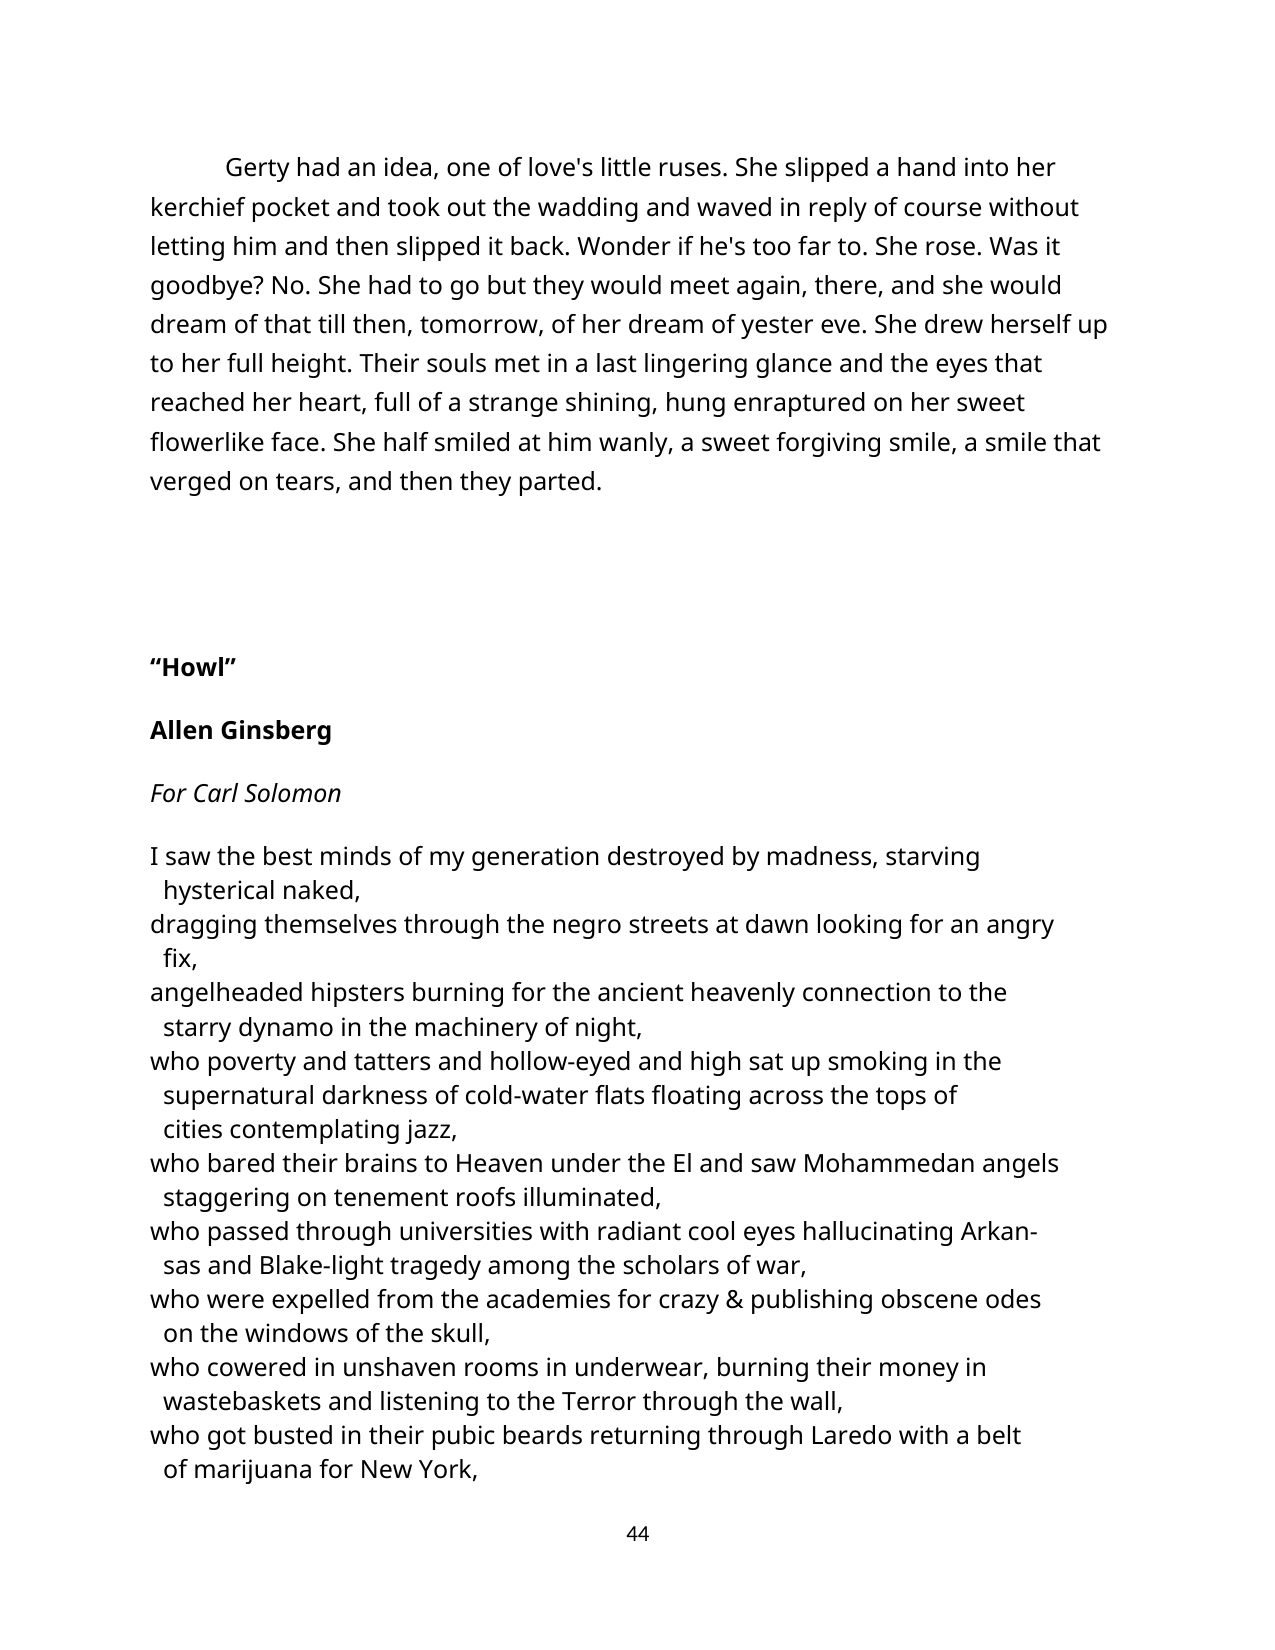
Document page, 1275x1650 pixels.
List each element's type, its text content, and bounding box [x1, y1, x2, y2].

text wastebaskets and listening to the Terror through the wall, [150, 1384, 1125, 1418]
text who passed through universities with radiant cool eyes hallucinating Arkan- [150, 1213, 1125, 1248]
text For Carl Solomon [150, 776, 1125, 810]
text of marijuana for New York, [150, 1452, 1125, 1486]
text Allen Ginsberg [150, 712, 1125, 746]
text staggering on tenement roofs illuminated, [150, 1179, 1125, 1213]
text cities contemplating jazz, [150, 1111, 1125, 1145]
text who got busted in their pubic beards returning through Laredo with a belt [150, 1418, 1125, 1452]
text Gerty had an idea, one of love's little ruses. She slipped a hand into her kerchief pocket and took out the wadding and waved in reply of course without letting him and then slipped it back. Wonder if he's too far to. She rose. Was it goodbye? No. She had to go but they would meet again, there, and she would dream of that till then, tomorrow, of her dream of yester eve. She drew herself up to her full height. Their souls met in a last lingering glance and the eyes that reached her heart, full of a strange shining, hung enraptured on her sweet flowerlike face. She half smiled at him wanly, a sweet forgiving smile, a smile that verged on tears, and then they parted. [150, 150, 1125, 497]
text starry dynamo in the machinery of night, [150, 1009, 1125, 1043]
text I saw the best minds of my generation destroyed by madness, starving [150, 839, 1125, 873]
text who cowered in unshaven rooms in underwear, burning their money in [150, 1350, 1125, 1384]
text who bared their brains to Heaven under the El and saw Mohammedan angels [150, 1145, 1125, 1179]
text supernatural darkness of cold-water flats floating across the tops of [150, 1077, 1125, 1111]
text who were expelled from the academies for crazy & publishing obscene odes [150, 1282, 1125, 1316]
text sas and Blake-light tragedy among the scholars of war, [150, 1248, 1125, 1282]
text on the windows of the skull, [150, 1316, 1125, 1350]
text who poverty and tatters and hollow-eyed and high sat up smoking in the [150, 1043, 1125, 1077]
text angelheaded hipsters burning for the ancient heavenly connection to the [150, 975, 1125, 1009]
text hysterical naked, [150, 873, 1125, 907]
text fix, [150, 941, 1125, 975]
text dragging themselves through the negro streets at dawn looking for an angry [150, 907, 1125, 941]
text “Howl” [150, 649, 1125, 683]
